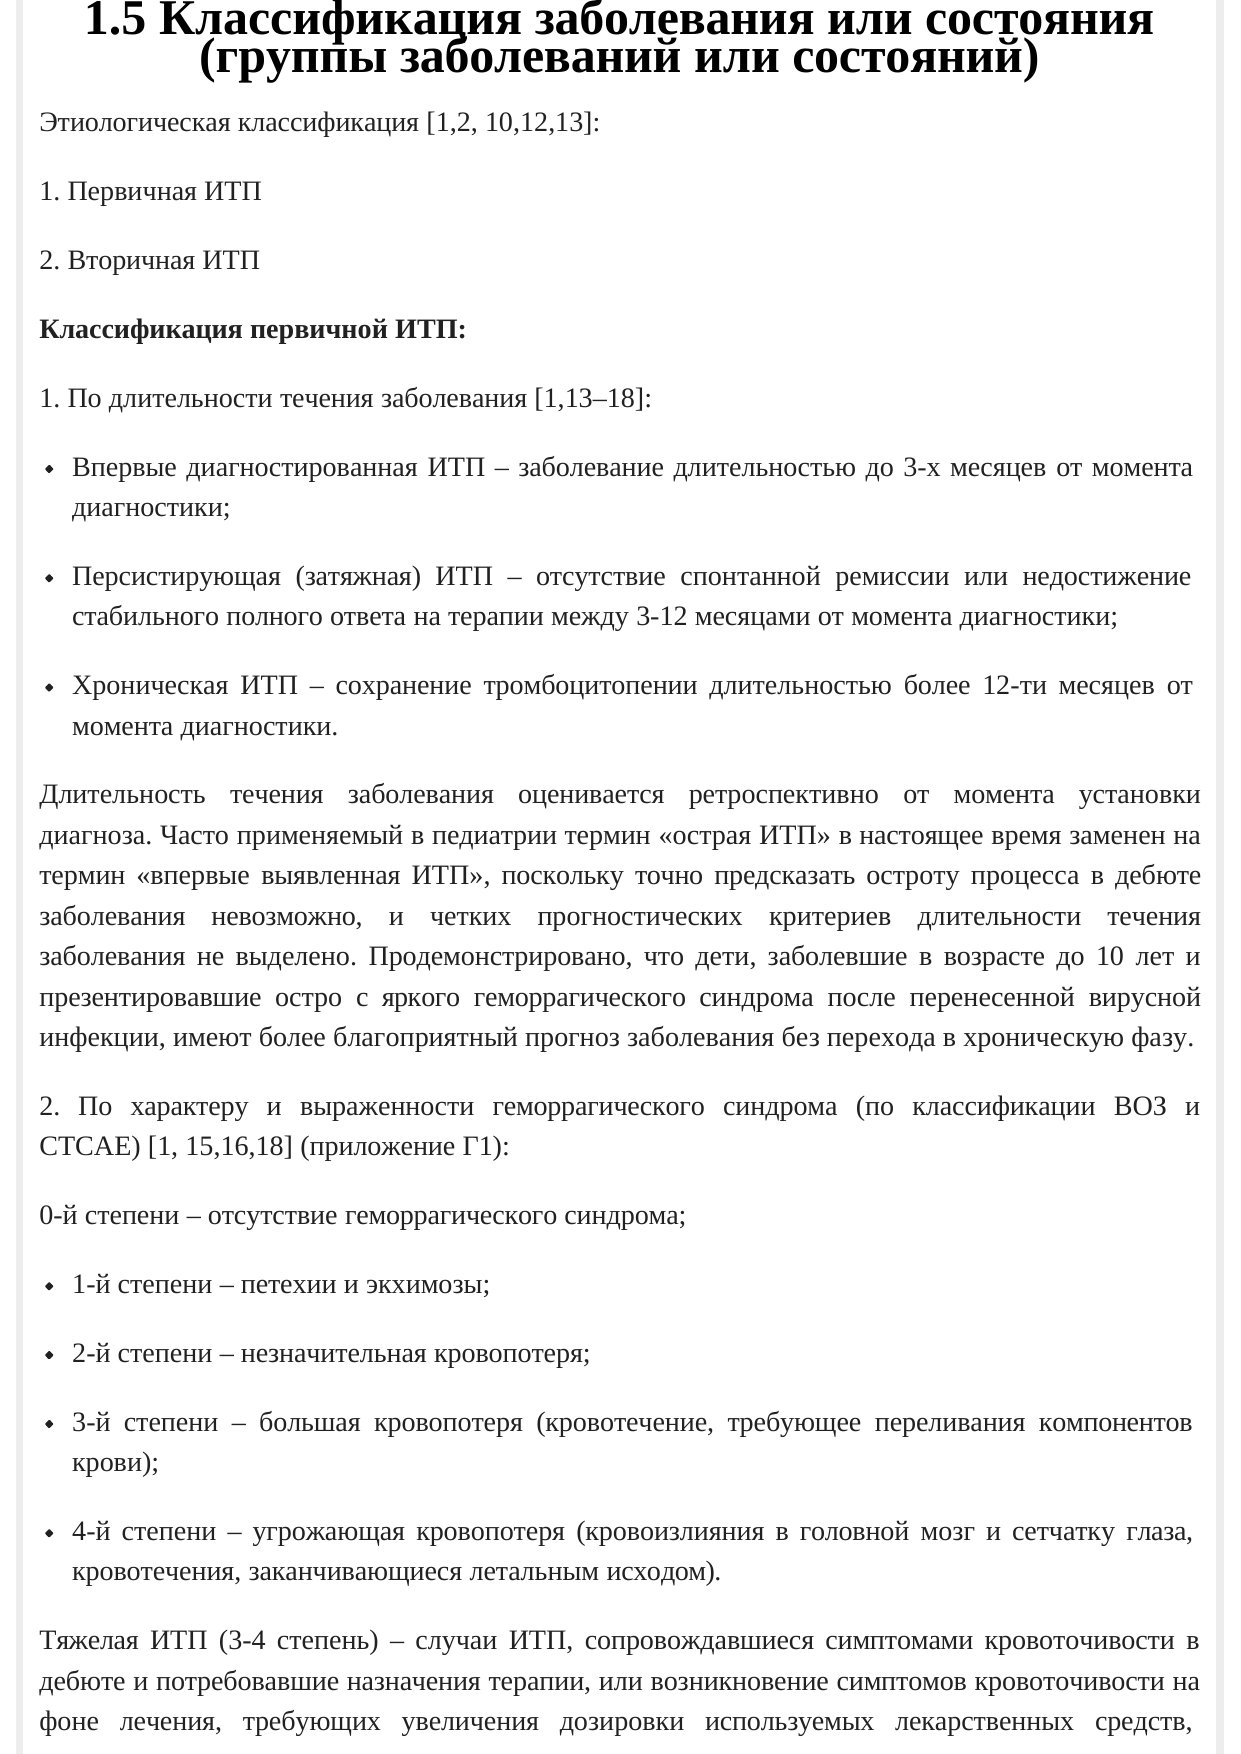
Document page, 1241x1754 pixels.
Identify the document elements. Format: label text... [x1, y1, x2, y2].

text Длительность течения заболевания оценивается ретроспективно от момента установки диагноза. Часто применяемый в педиатрии термин «острая ИТП» в настоящее время заменен на термин «впервые выявленная ИТП», поскольку точно предсказать остроту процесса в дебюте заболевания невозможно, и четких прогностических критериев длительности течения заболевания не выделено. Продемонстрировано, что дети, заболевшие в возрасте до 10 лет и презентировавшие остро с яркого геморрагического синдрома после перенесенной вирусной инфекции, имеют более благоприятный прогноз заболевания без перехода в хроническую фазу. [39, 777, 1201, 1052]
list Вторичная ИТП [39, 243, 1236, 276]
list По характеру и выраженности геморрагического синдрома (по классификации ВОЗ и CTCAE) [1, 15,16,18] (приложение Г1): [39, 1089, 1200, 1162]
list -й степени – петехии и экхимозы; [72, 1267, 1236, 1299]
list -й степени – угрожающая кровопотеря (кровоизлияния в головной мозг и сетчатку глаза, кровотечения, заканчивающиеся летальным исходом). [72, 1514, 1196, 1587]
text Хроническая ИТП – сохранение тромбоцитопении длительностью более 12-ти месяцев от момента диагностики. [72, 668, 1201, 741]
text Тяжелая ИТП (3-4 степень) – случаи ИТП, сопровождавшиеся симптомами кровоточивости в дебюте и потребовавшие назначения терапии, или возникновение симптомов кровоточивости на фоне лечения, требующих увеличения дозировки используемых лекарственных средств, [39, 1623, 1200, 1736]
text Впервые диагностированная ИТП – заболевание длительностью до 3-х месяцев от момента диагностики; [72, 450, 1201, 522]
subtitle Классификация заболевания или состояния (группы заболеваний или состояний) [84, 3, 1157, 83]
list По длительности течения заболевания [1,13–18]: [39, 381, 1236, 413]
text Этиологическая классификация [1,2, 10,12,13]: [39, 105, 1236, 138]
text Персистирующая (затяжная) ИТП – отсутствие спонтанной ремиссии или недостижение стабильного полного ответа на терапии между 3-12 месяцами от момента диагностики; [72, 559, 1200, 632]
list -й степени – незначительная кровопотеря; [72, 1336, 1236, 1368]
text 0-й степени – отсутствие геморрагического синдрома; [39, 1198, 1236, 1231]
list Первичная ИТП [39, 174, 1236, 207]
list -й степени – большая кровопотеря (кровотечение, требующее переливания компонентов крови); [72, 1405, 1200, 1477]
subtitle Классификация первичной ИТП: [39, 312, 1236, 344]
